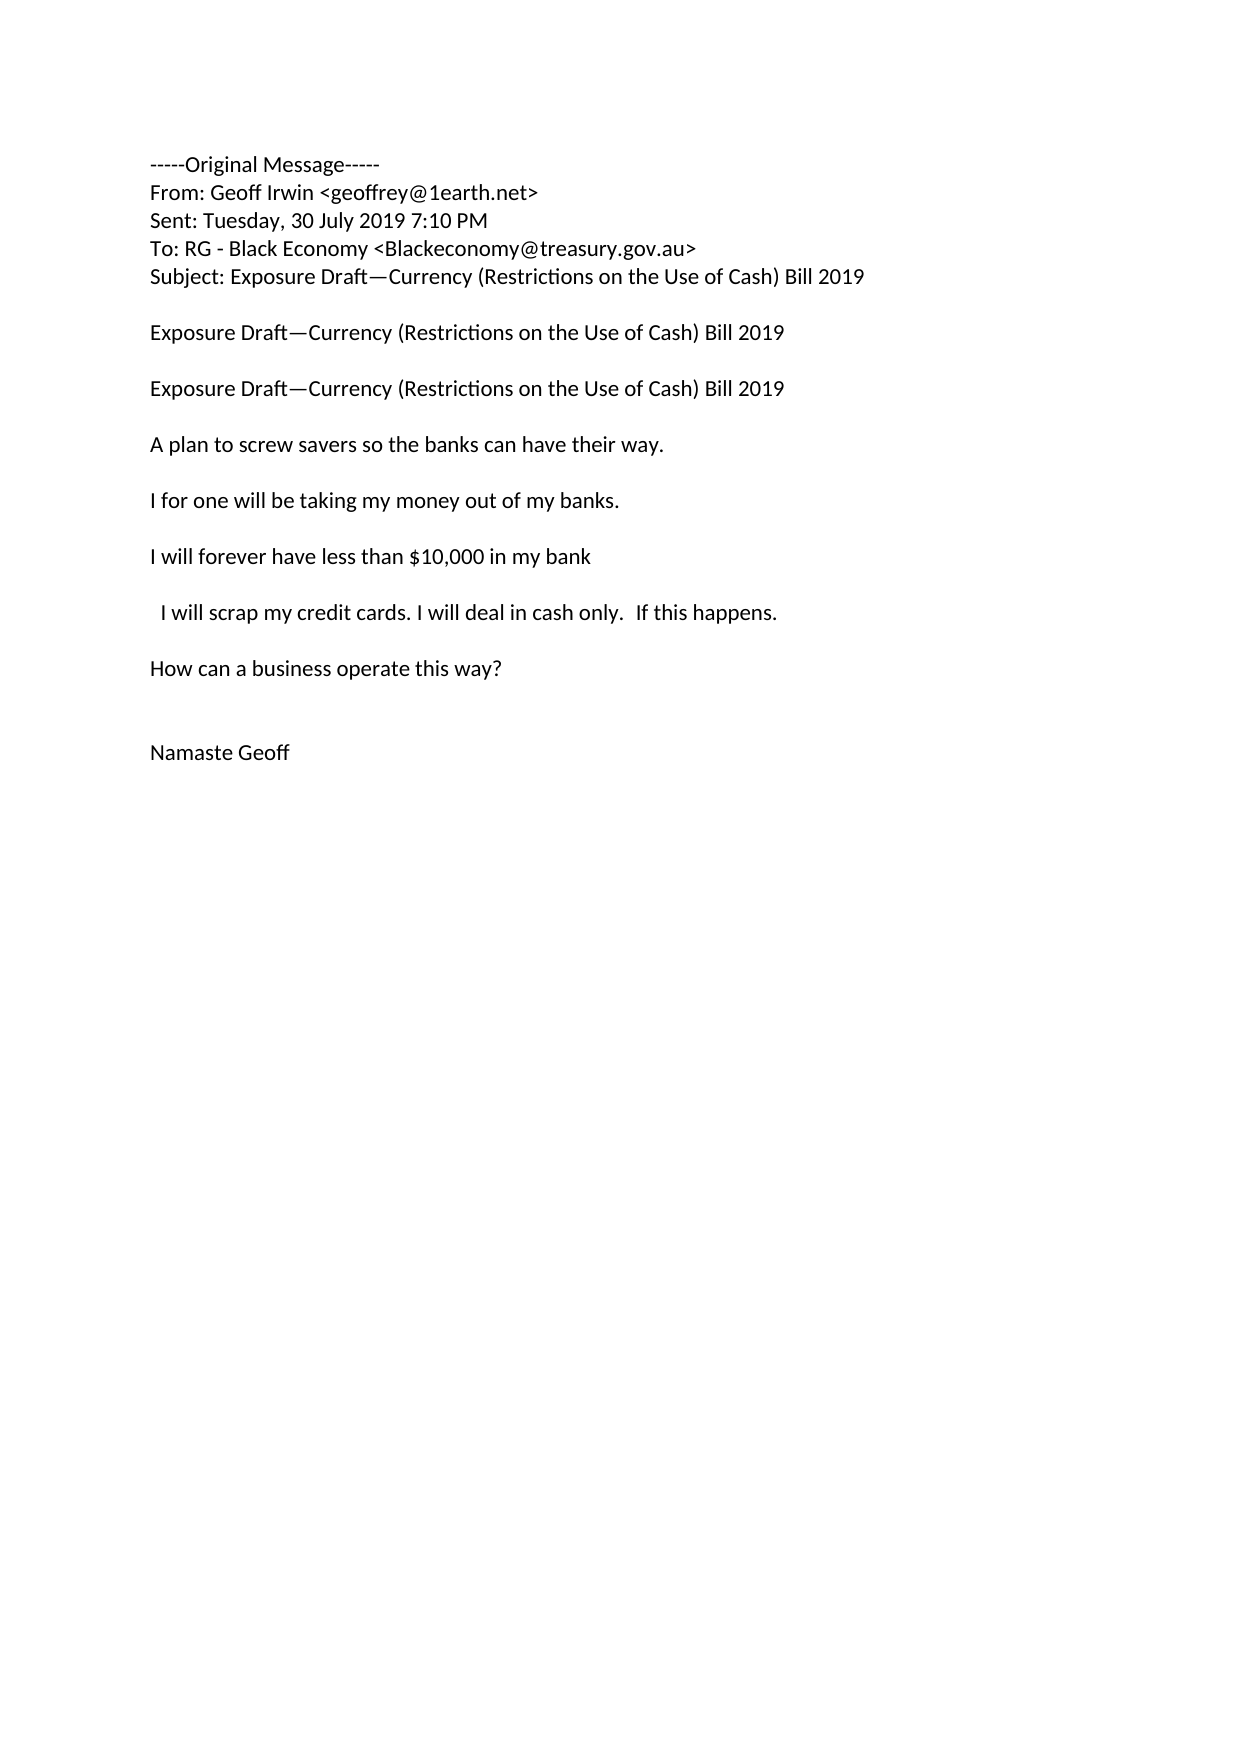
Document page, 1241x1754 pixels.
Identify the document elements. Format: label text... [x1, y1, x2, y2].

text Namaste Geoff [150, 738, 1090, 766]
text I will forever have less than $10,000 in my bank [150, 542, 1090, 570]
text I will scrap my credit cards. I will deal in cash only. If this happens. [150, 598, 1090, 626]
text I for one will be taking my money out of my banks. [150, 486, 1090, 514]
text Exposure Draft—Currency (Restrictions on the Use of Cash) Bill 2019 [150, 318, 1090, 346]
text How can a business operate this way? [150, 654, 1090, 682]
text A plan to screw savers so the banks can have their way. [150, 430, 1090, 458]
text -----Original Message----- From: Geoff Irwin <geoffrey@1earth.net> Sent: Tuesday, 30 July 2019 7:10 PM To: RG - Black Economy <Blackeconomy@treasury.gov.au> Subject: Exposure Draft—Currency (Restrictions on the Use of Cash) Bill 2019 [150, 150, 1090, 290]
text Exposure Draft—Currency (Restrictions on the Use of Cash) Bill 2019 [150, 374, 1090, 402]
